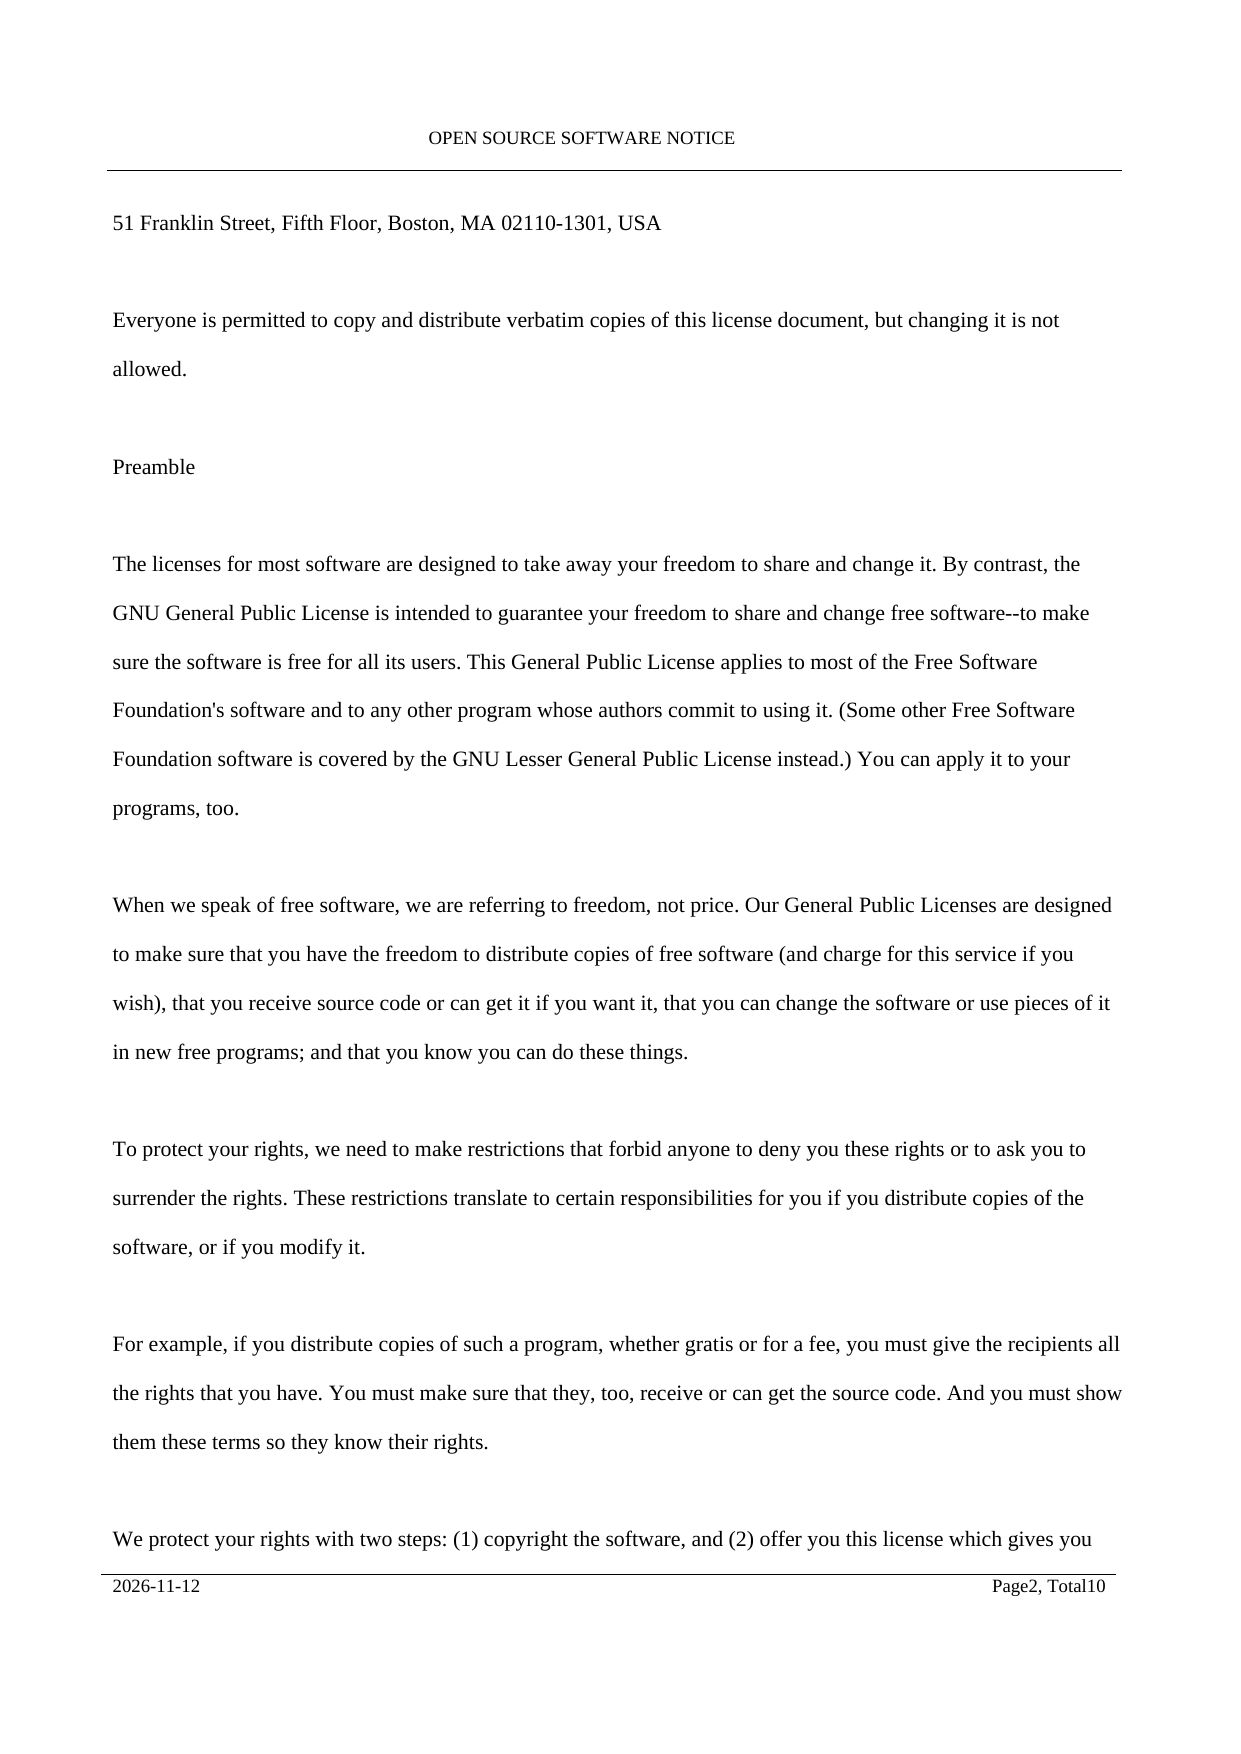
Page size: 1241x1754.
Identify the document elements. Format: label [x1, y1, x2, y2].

text [112, 206, 1128, 1555]
